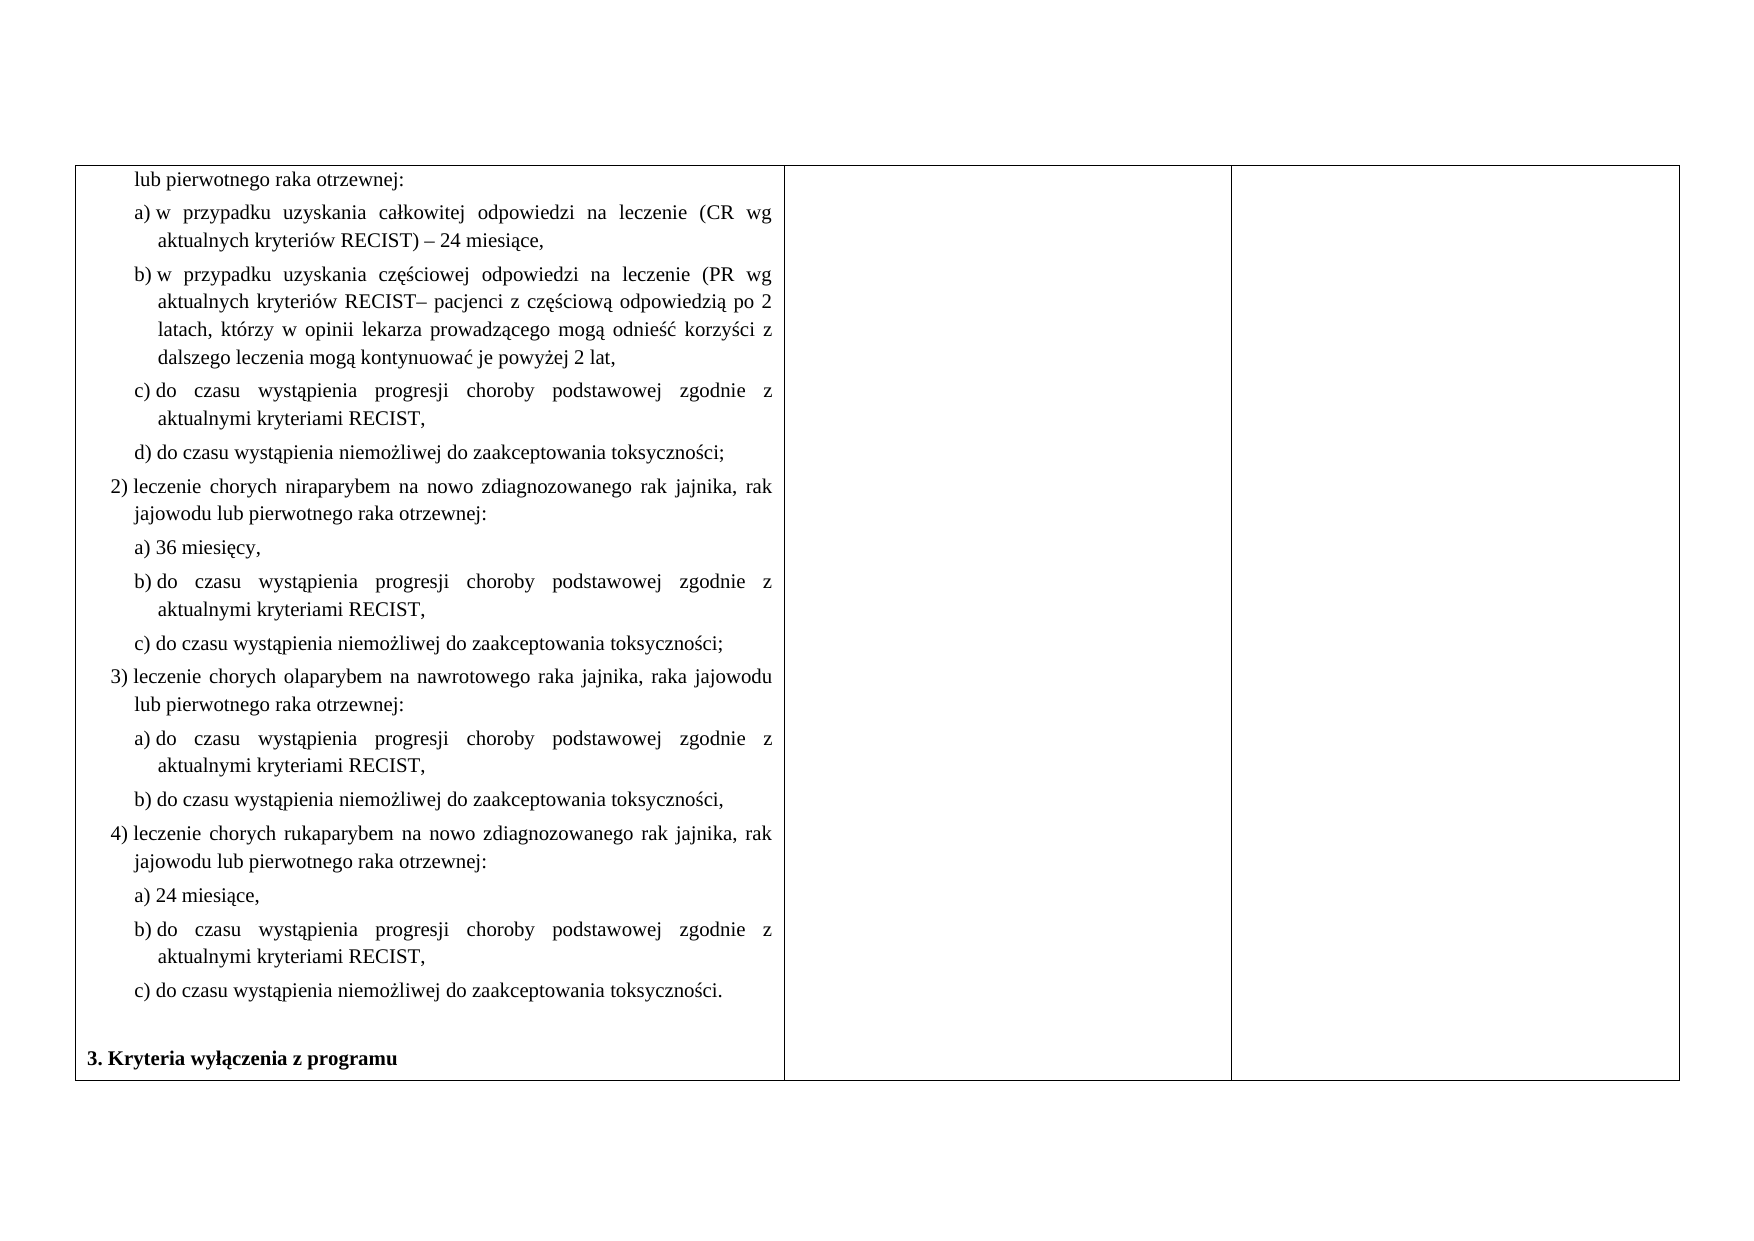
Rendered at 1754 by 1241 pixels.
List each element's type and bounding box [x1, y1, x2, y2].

table_cell [785, 166, 1231, 1080]
table_cell [76, 166, 784, 1080]
table_cell [1232, 166, 1679, 1080]
